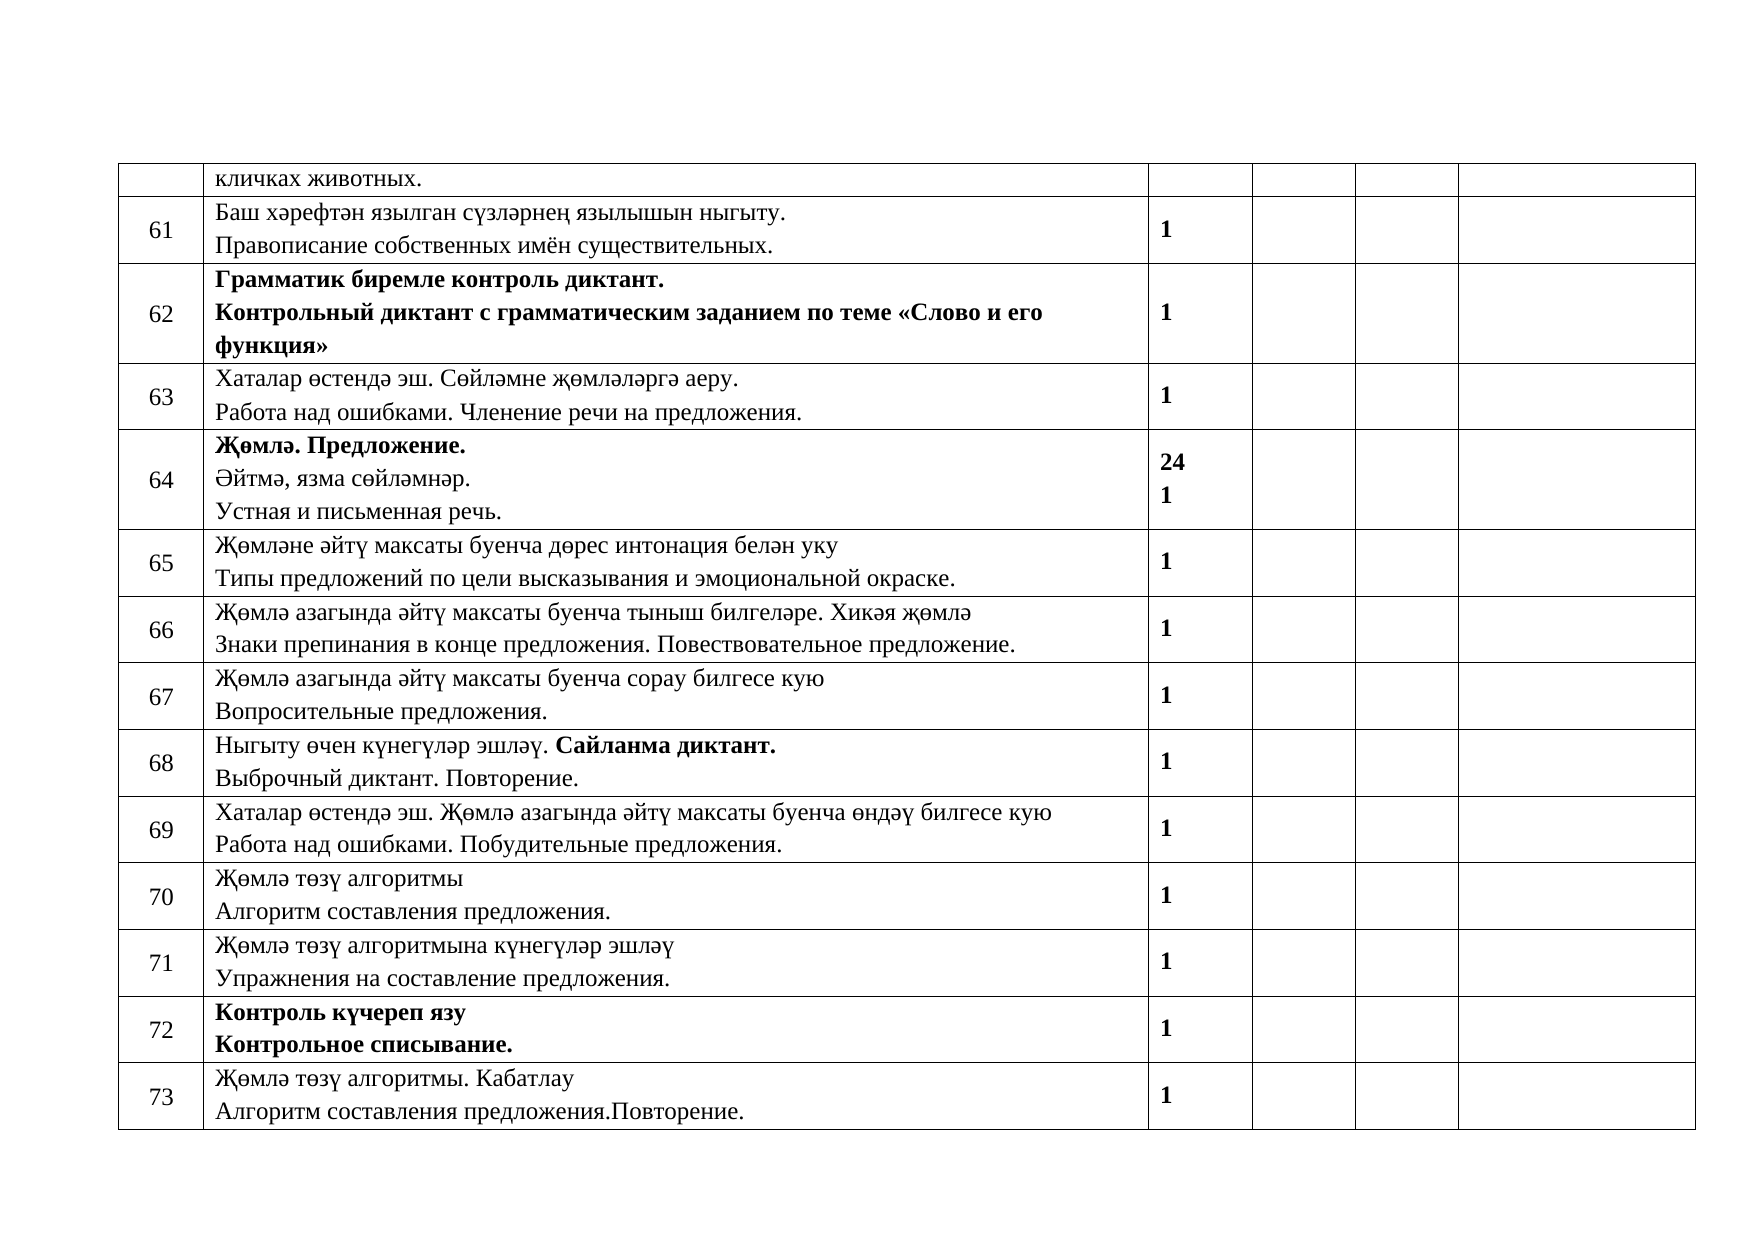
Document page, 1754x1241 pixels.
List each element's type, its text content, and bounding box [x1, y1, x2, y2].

table_cell [1459, 930, 1695, 996]
table_cell [1253, 597, 1355, 662]
table_cell 62 [119, 264, 203, 362]
table_cell [1253, 997, 1355, 1062]
table_cell 1 [1149, 530, 1252, 596]
table_cell 1 [1149, 197, 1252, 263]
table_cell 1 [1149, 597, 1252, 662]
table_cell 24 1 [1149, 430, 1252, 529]
table_cell Җөмлә азагында әйтү максаты буенча сорау билгесе кую Вопросительные предложения. [204, 663, 1148, 729]
table_cell [1459, 597, 1695, 662]
table_cell 1 [1149, 264, 1252, 362]
table_cell [1253, 197, 1355, 263]
table_cell [1459, 197, 1695, 263]
table_cell [1356, 930, 1458, 996]
table_cell 72 [119, 997, 203, 1062]
table_cell Җөмлә. Предложение. Әйтмә, язма сөйләмнәр. Устная и письменная речь. [204, 430, 1148, 529]
table_cell Җөмлә төзү алгоритмы. Кабатлау Алгоритм составления предложения.Повторение. [204, 1063, 1148, 1129]
table_cell [1459, 863, 1695, 929]
table_cell Ныгыту өчен күнегүләр эшләү. Сайланма диктант. Выброчный диктант. Повторение. [204, 730, 1148, 796]
table_cell 68 [119, 730, 203, 796]
table_cell 69 [119, 797, 203, 862]
table_cell [1459, 1063, 1695, 1129]
table_cell [1356, 197, 1458, 263]
table_cell [1356, 597, 1458, 662]
table_cell 65 [119, 530, 203, 596]
table_cell [1356, 663, 1458, 729]
table_cell [1356, 364, 1458, 429]
table_cell [1459, 264, 1695, 362]
table_cell 1 [1149, 1063, 1252, 1129]
table_cell 1 [1149, 164, 1252, 196]
table_cell 73 [119, 1063, 203, 1129]
table_cell [1253, 164, 1355, 196]
table_cell [1356, 997, 1458, 1062]
table_cell 60 [119, 164, 203, 196]
table_cell Җөмлә азагында әйтү максаты буенча тыныш билгеләре. Хикәя җөмлә Знаки препинания в конце предложения. Повествовательное предложение. [204, 597, 1148, 662]
table_cell 1 [1149, 930, 1252, 996]
table_cell 71 [119, 930, 203, 996]
table_cell 67 [119, 663, 203, 729]
table_cell [1356, 530, 1458, 596]
table_cell 70 [119, 863, 203, 929]
table_cell Хаталар өстендә эш. Сөйләмне җөмләләргә аеру. Работа над ошибками. Членение речи на предложения. [204, 364, 1148, 429]
table_cell [1253, 530, 1355, 596]
table_cell Хаталар өстендә эш. Җөмлә азагында әйтү максаты буенча өндәү билгесе кую Работа над ошибками. Побудительные предложения. [204, 797, 1148, 862]
table_cell [1253, 863, 1355, 929]
table_cell 1 [1149, 997, 1252, 1062]
table_cell 61 [119, 197, 203, 263]
table_cell [1253, 1063, 1355, 1129]
table_cell [1459, 364, 1695, 429]
table_cell 66 [119, 597, 203, 662]
table_cell [1356, 730, 1458, 796]
table_cell 64 [119, 430, 203, 529]
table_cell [204, 164, 1148, 196]
table_cell [1253, 797, 1355, 862]
table_cell [1459, 797, 1695, 862]
table_cell [1253, 264, 1355, 362]
table_cell [1253, 430, 1355, 529]
table_cell [1356, 1063, 1458, 1129]
table_cell [1253, 930, 1355, 996]
table_cell 1 [1149, 730, 1252, 796]
table_cell [1253, 364, 1355, 429]
table_cell Баш хәрефтән язылган сүзләрнең язылышын ныгыту. Правописание собственных имён существительных. [204, 197, 1148, 263]
table_cell [1459, 730, 1695, 796]
table_cell [1459, 997, 1695, 1062]
table_cell [1459, 530, 1695, 596]
table_cell 63 [119, 364, 203, 429]
table_cell [1253, 730, 1355, 796]
table_cell Контроль күчереп язу Контрольное списывание. [204, 997, 1148, 1062]
table_cell [1356, 797, 1458, 862]
table_cell Җөмлә төзү алгоритмы Алгоритм составления предложения. [204, 863, 1148, 929]
table_cell Грамматик биремле контроль диктант. Контрольный диктант с грамматическим заданием по теме «Слово и его функция» [204, 264, 1148, 362]
table_cell 1 [1149, 797, 1252, 862]
table_cell [1356, 863, 1458, 929]
table_cell [1459, 164, 1695, 196]
table_cell Җөмлә төзү алгоритмына күнегүләр эшләү Упражнения на составление предложения. [204, 930, 1148, 996]
table_cell Җөмләне әйтү максаты буенча дөрес интонация белән уку Типы предложений по цели высказывания и эмоциональной окраске. [204, 530, 1148, 596]
table_cell 1 [1149, 863, 1252, 929]
table_cell [1459, 430, 1695, 529]
table_cell [1356, 164, 1458, 196]
table_cell [1253, 663, 1355, 729]
table_cell 1 [1149, 663, 1252, 729]
table_cell [1356, 430, 1458, 529]
table_cell [1356, 264, 1458, 362]
table_cell 1 [1149, 364, 1252, 429]
table_cell [1459, 663, 1695, 729]
